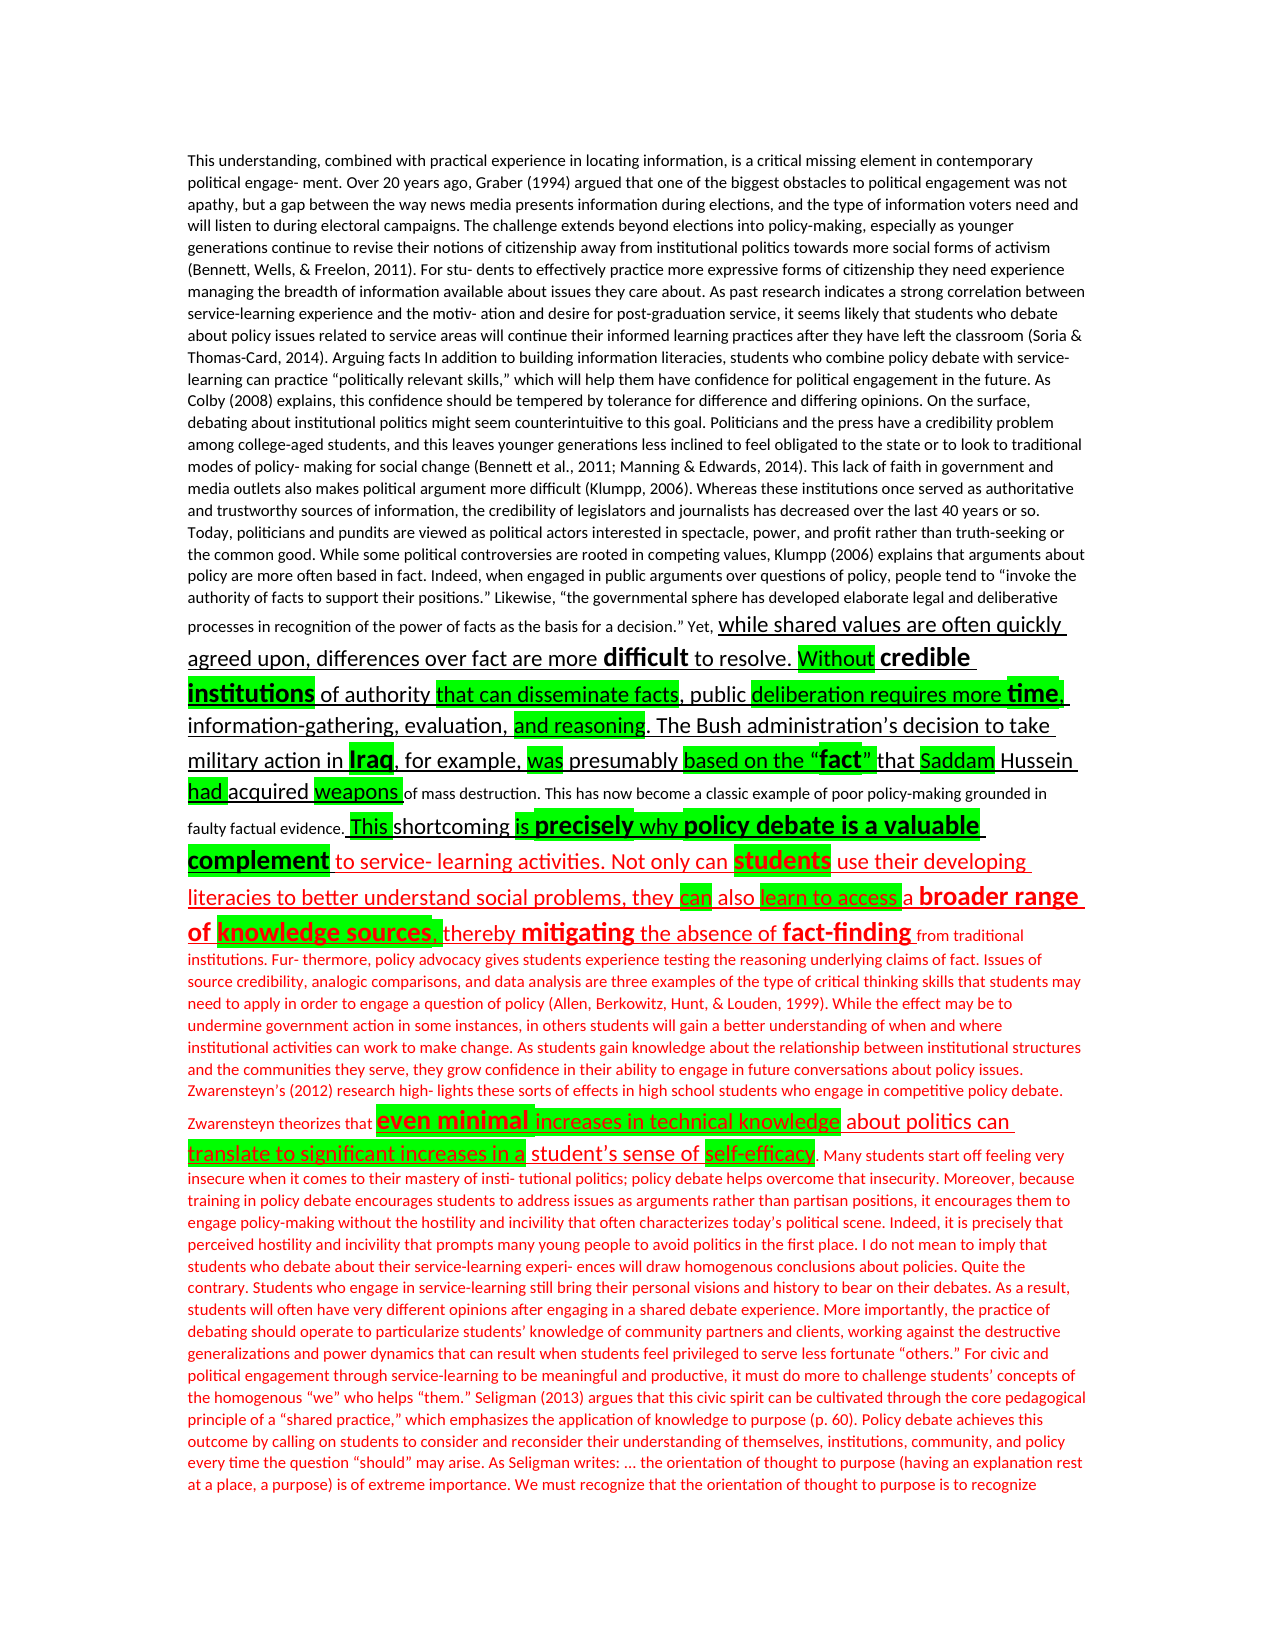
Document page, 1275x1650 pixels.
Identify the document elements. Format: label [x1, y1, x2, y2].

text [187, 150, 1087, 1495]
